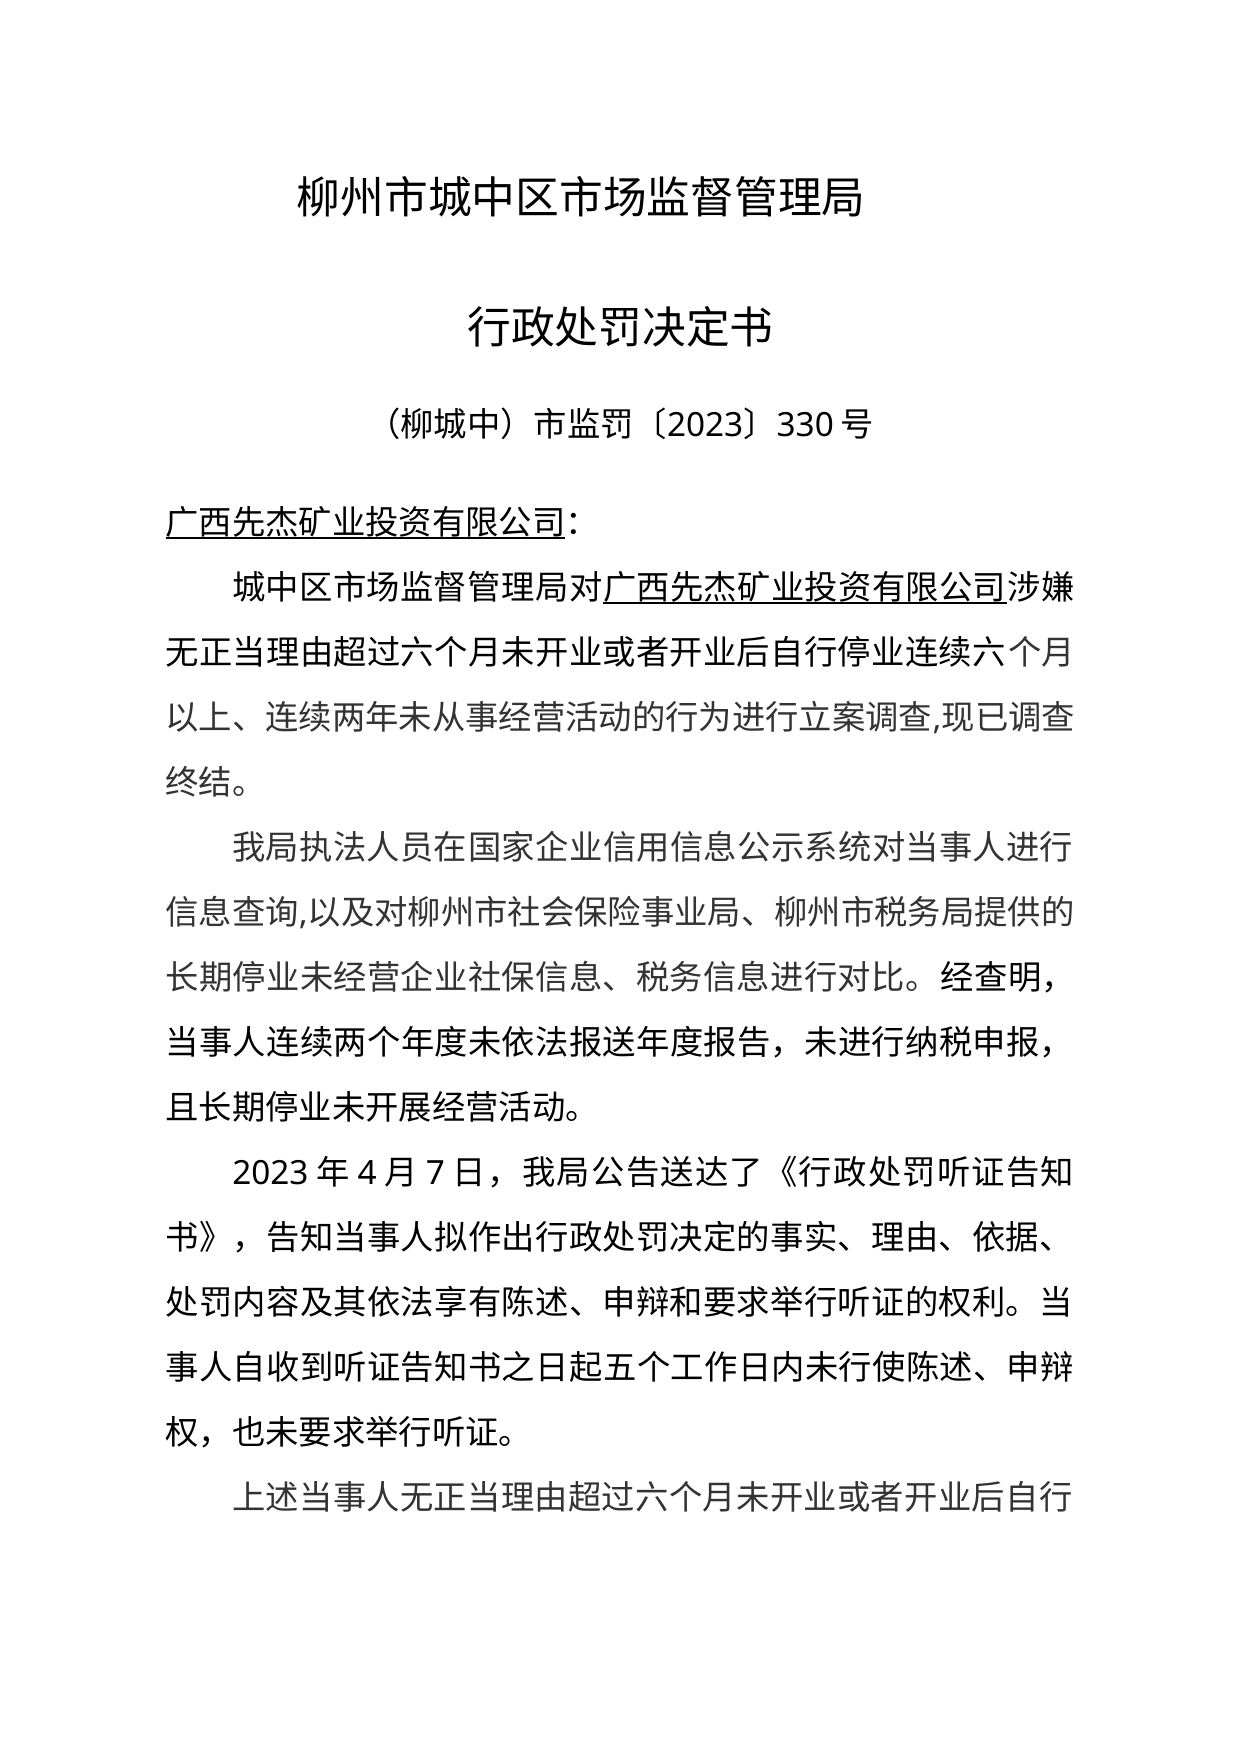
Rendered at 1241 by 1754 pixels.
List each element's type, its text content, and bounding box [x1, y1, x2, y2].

text 广西先杰矿业投资有限公司： [165, 487, 1075, 552]
text （柳城中）市监罚〔2023〕330号 [165, 389, 1075, 454]
text 2023年4月7日，我局公告送达了《行政处罚听证告知书》，告知当事人拟作出行政处罚决定的事实、理由、依据、处罚内容及其依法享有陈述、申辩和要求举行听证的权利。当事人自收到听证告知书之日起五个工作日内未行使陈述、申辩权，也未要求举行听证。 [165, 1137, 1075, 1462]
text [165, 1462, 1075, 1527]
text 行政处罚决定书 [165, 292, 1075, 357]
text 柳州市城中区市场监督管理局 [165, 162, 1075, 227]
text 我局执法人员在国家企业信用信息公示系统对当事人进行信息查询,以及对柳州市社会保险事业局、柳州市税务局提供的长期停业未经营企业社保信息、税务信息进行对比。经查明，当事人连续两个年度未依法报送年度报告，未进行纳税申报，且长期停业未开展经营活动。 [165, 934, 1075, 1137]
text 城中区市场监督管理局对广西先杰矿业投资有限公司涉嫌无正当理由超过六个月未开业或者开业后自行停业连续六个月以上、连续两年未从事经营活动的行为进行立案调查,现已调查终结。 [165, 552, 1075, 626]
text 城中区市场监督管理局对广西先杰矿业投资有限公司涉嫌无正当理由超过六个月未开业或者开业后自行停业连续六个月以上、连续两年未从事经营活动的行为进行立案调查,现已调查终结。 [165, 674, 1075, 812]
text 我局执法人员在国家企业信用信息公示系统对当事人进行信息查询,以及对柳州市社会保险事业局、柳州市税务局提供的长期停业未经营企业社保信息、税务信息进行对比。经查明，当事人连续两个年度未依法报送年度报告，未进行纳税申报，且长期停业未开展经营活动。 [165, 812, 1075, 889]
